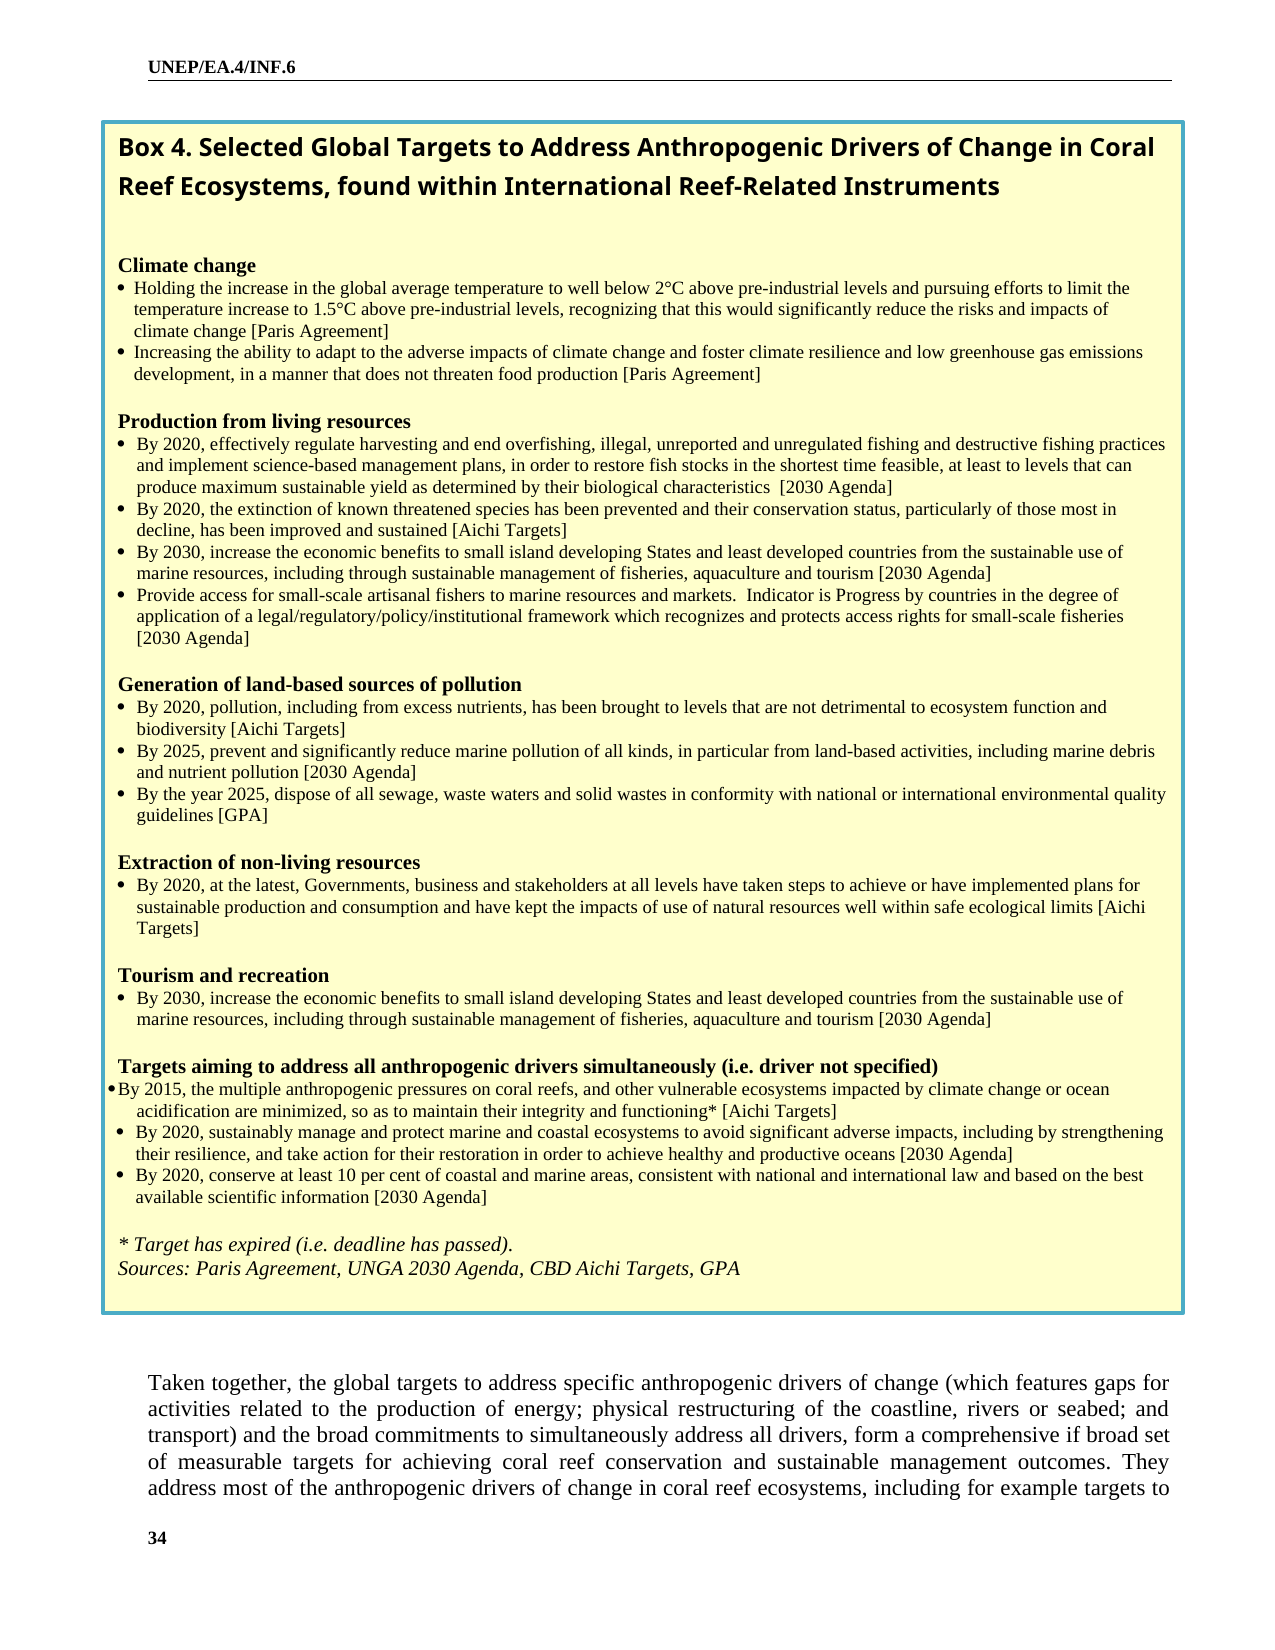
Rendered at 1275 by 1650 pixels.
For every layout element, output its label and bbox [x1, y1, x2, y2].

text [148, 1369, 1172, 1500]
